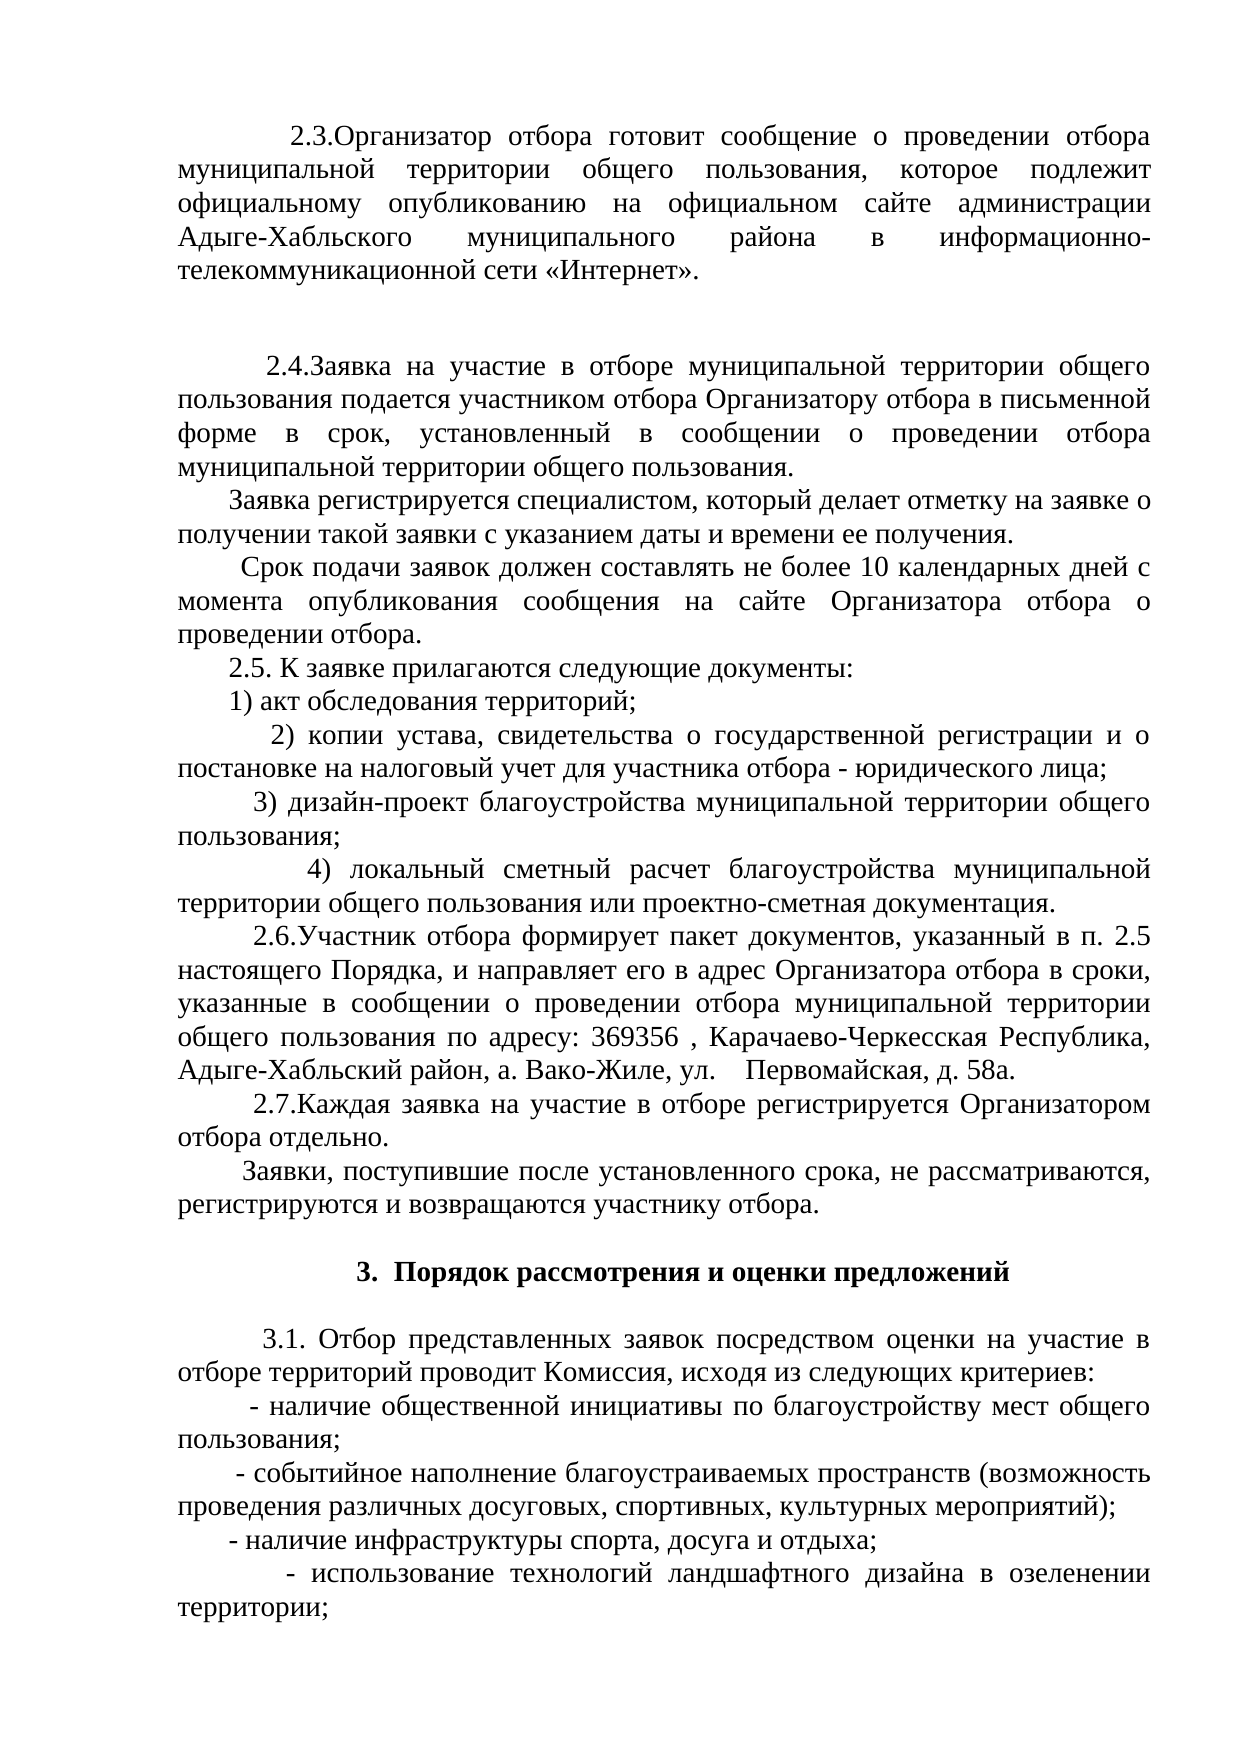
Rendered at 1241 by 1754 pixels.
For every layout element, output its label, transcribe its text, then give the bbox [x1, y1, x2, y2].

text Заявки, поступившие после установленного срока, не рассматриваются, регистрируются и возвращаются участнику отбора. [177, 1153, 1152, 1220]
text Срок подачи заявок должен составлять не более 10 календарных дней с момента опубликования сообщения на сайте Организатора отбора о проведении отбора. [177, 549, 1152, 650]
text 3.1. Отбор представленных заявок посредством оценки на участие в отборе территорий проводит Комиссия, исходя из следующих критериев: [177, 1321, 1152, 1388]
text 2.6.Участник отбора формирует пакет документов, указанный в п. 2.5 настоящего Порядка, и направляет его в адрес Организатора отбора в сроки, указанные в сообщении о проведении отбора муниципальной территории общего пользования по адресу: 369356 , Карачаево-Черкесская Республика, Адыге-Хабльский район, а. Вако-Жиле, ул. Первомайская, д. 58а. [177, 918, 1152, 1086]
text 1) акт обследования территорий; [177, 683, 1152, 717]
text - наличие общественной инициативы по благоустройству мест общего пользования; [177, 1388, 1152, 1455]
text 2.5. К заявке прилагаются следующие документы: [177, 650, 1152, 683]
text Заявка регистрируется специалистом, который делает отметку на заявке о получении такой заявки с указанием даты и времени ее получения. [177, 482, 1152, 549]
text - событийное наполнение благоустраиваемых пространств (возможность проведения различных досуговых, спортивных, культурных мероприятий); [177, 1455, 1152, 1522]
text 2) копии устава, свидетельства о государственной регистрации и о постановке на налоговый учет для участника отбора - юридического лица; [177, 717, 1152, 784]
text 2.3.Организатор отбора готовит сообщение о проведении отбора муниципальной территории общего пользования, которое подлежит официальному опубликованию на официальном сайте администрации Адыге-Хабльского муниципального района в информационно-телекоммуникационной сети «Интернет». [177, 118, 1152, 286]
text 2.4.Заявка на участие в отборе муниципальной территории общего пользования подается участником отбора Организатору отбора в письменной форме в срок, установленный в сообщении о проведении отбора муниципальной территории общего пользования. [177, 348, 1152, 482]
text 2.7.Каждая заявка на участие в отборе регистрируется Организатором отбора отдельно. [177, 1086, 1152, 1153]
text 4) локальный сметный расчет благоустройства муниципальной территории общего пользования или проектно-сметная документация. [177, 851, 1152, 918]
list Порядок рассмотрения и оценки предложений [215, 1254, 1152, 1287]
text 3) дизайн-проект благоустройства муниципальной территории общего пользования; [177, 784, 1152, 851]
text - наличие инфраструктуры спорта, досуга и отдыха; [177, 1522, 1152, 1556]
text - использование технологий ландшафтного дизайна в озеленении территории; [177, 1556, 1152, 1623]
